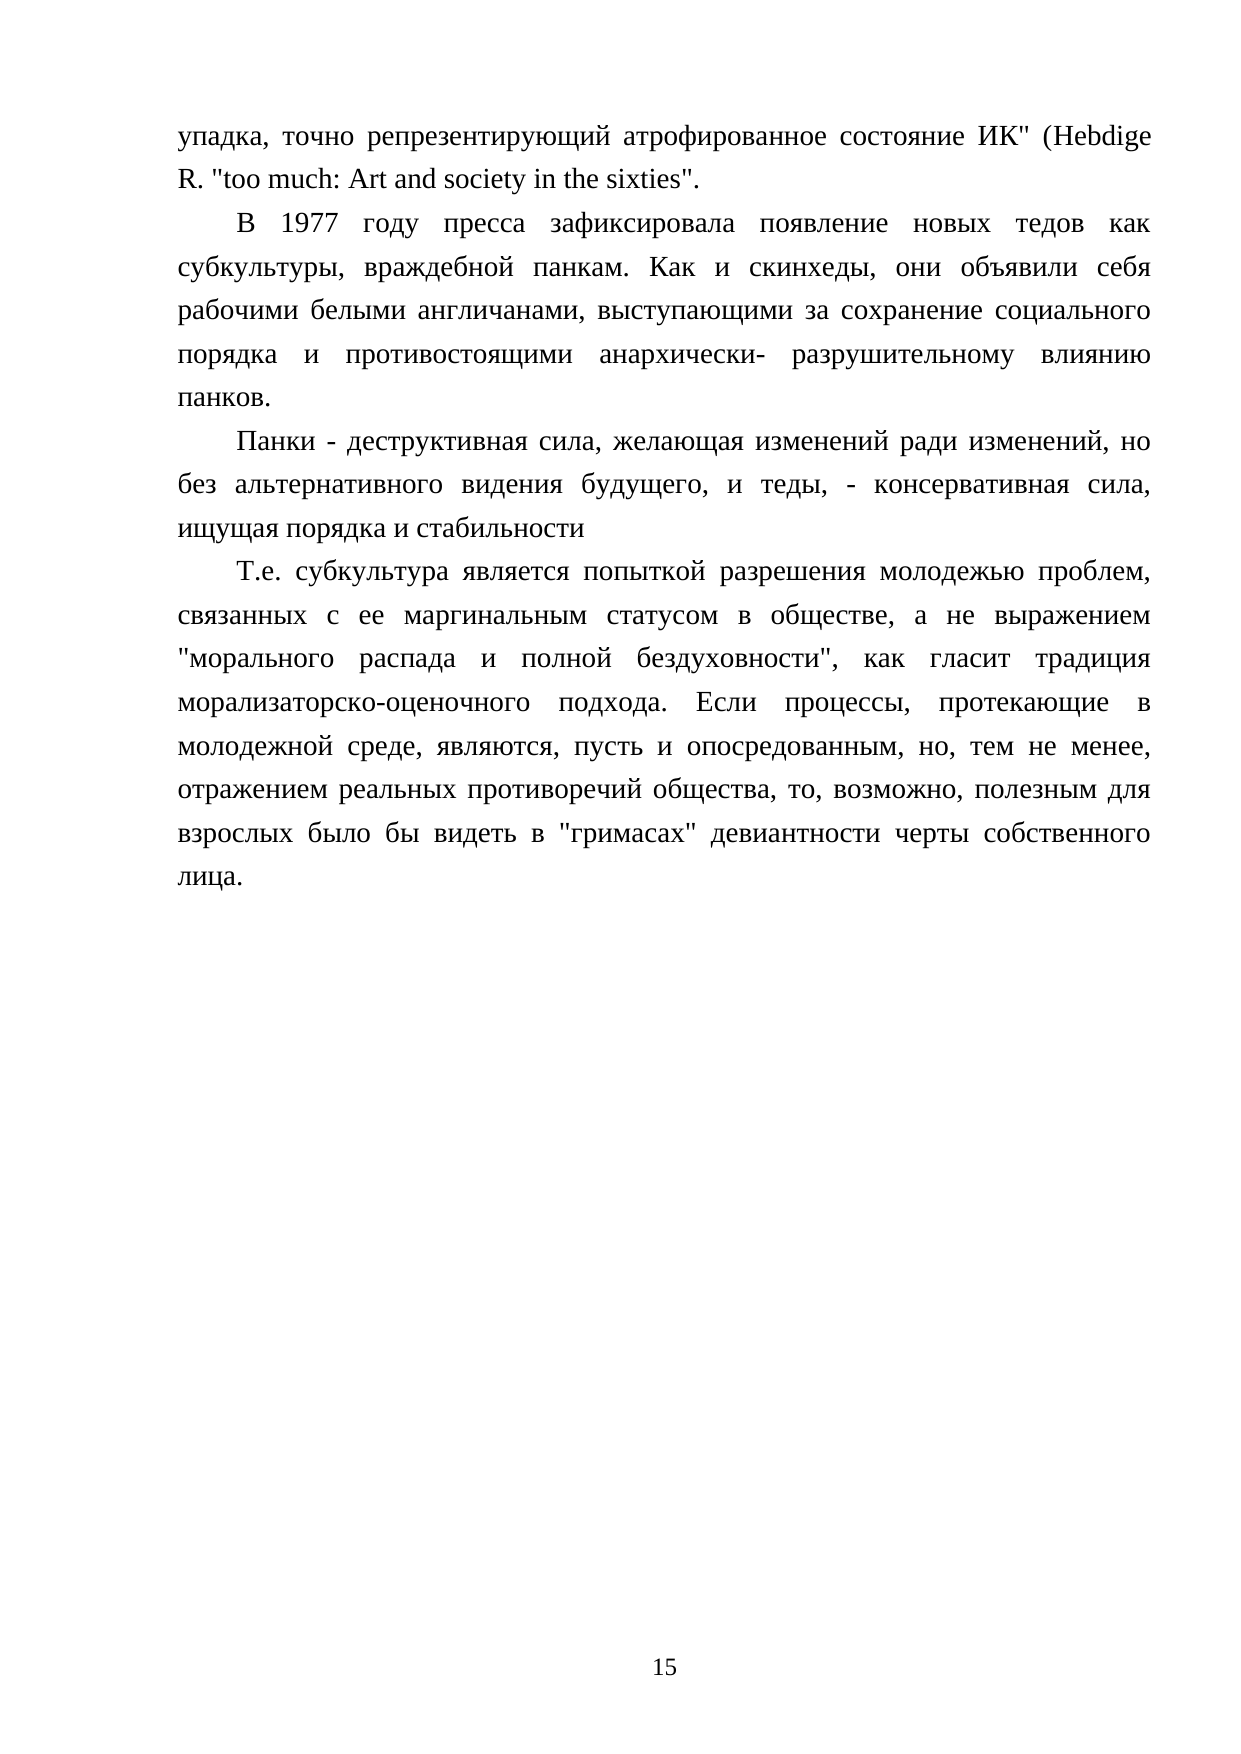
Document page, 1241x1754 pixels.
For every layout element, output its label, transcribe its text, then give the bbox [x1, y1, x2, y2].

text Панки - деструктивная сила, желающая изменений ради изменений, но без альтернативного видения будущего, и теды, - консервативная сила, ищущая порядка и стабильности [177, 423, 1152, 543]
text Т.е. субкультура является попыткой разрешения молодежью проблем, связанных с ее маргинальным статусом в обществе, а не выражением "морального распада и полной бездуховности", как гласит традиция морализаторско-оценочного подхода. Если процессы, протекающие в молодежной среде, являются, пусть и опосредованным, но, тем не менее, отражением реальных противоречий общества, то, возможно, полезным для взрослых было бы видеть в "гримасах" девиантности черты собственного лица. [177, 553, 1152, 892]
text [177, 118, 1152, 195]
text В 1977 году пресса зафиксировала появление новых тедов как субкультуры, враждебной панкам. Как и скинхеды, они объявили себя рабочими белыми англичанами, выступающими за сохранение социального порядка и противостоящими анархически- разрушительному влиянию панков. [177, 205, 1152, 413]
